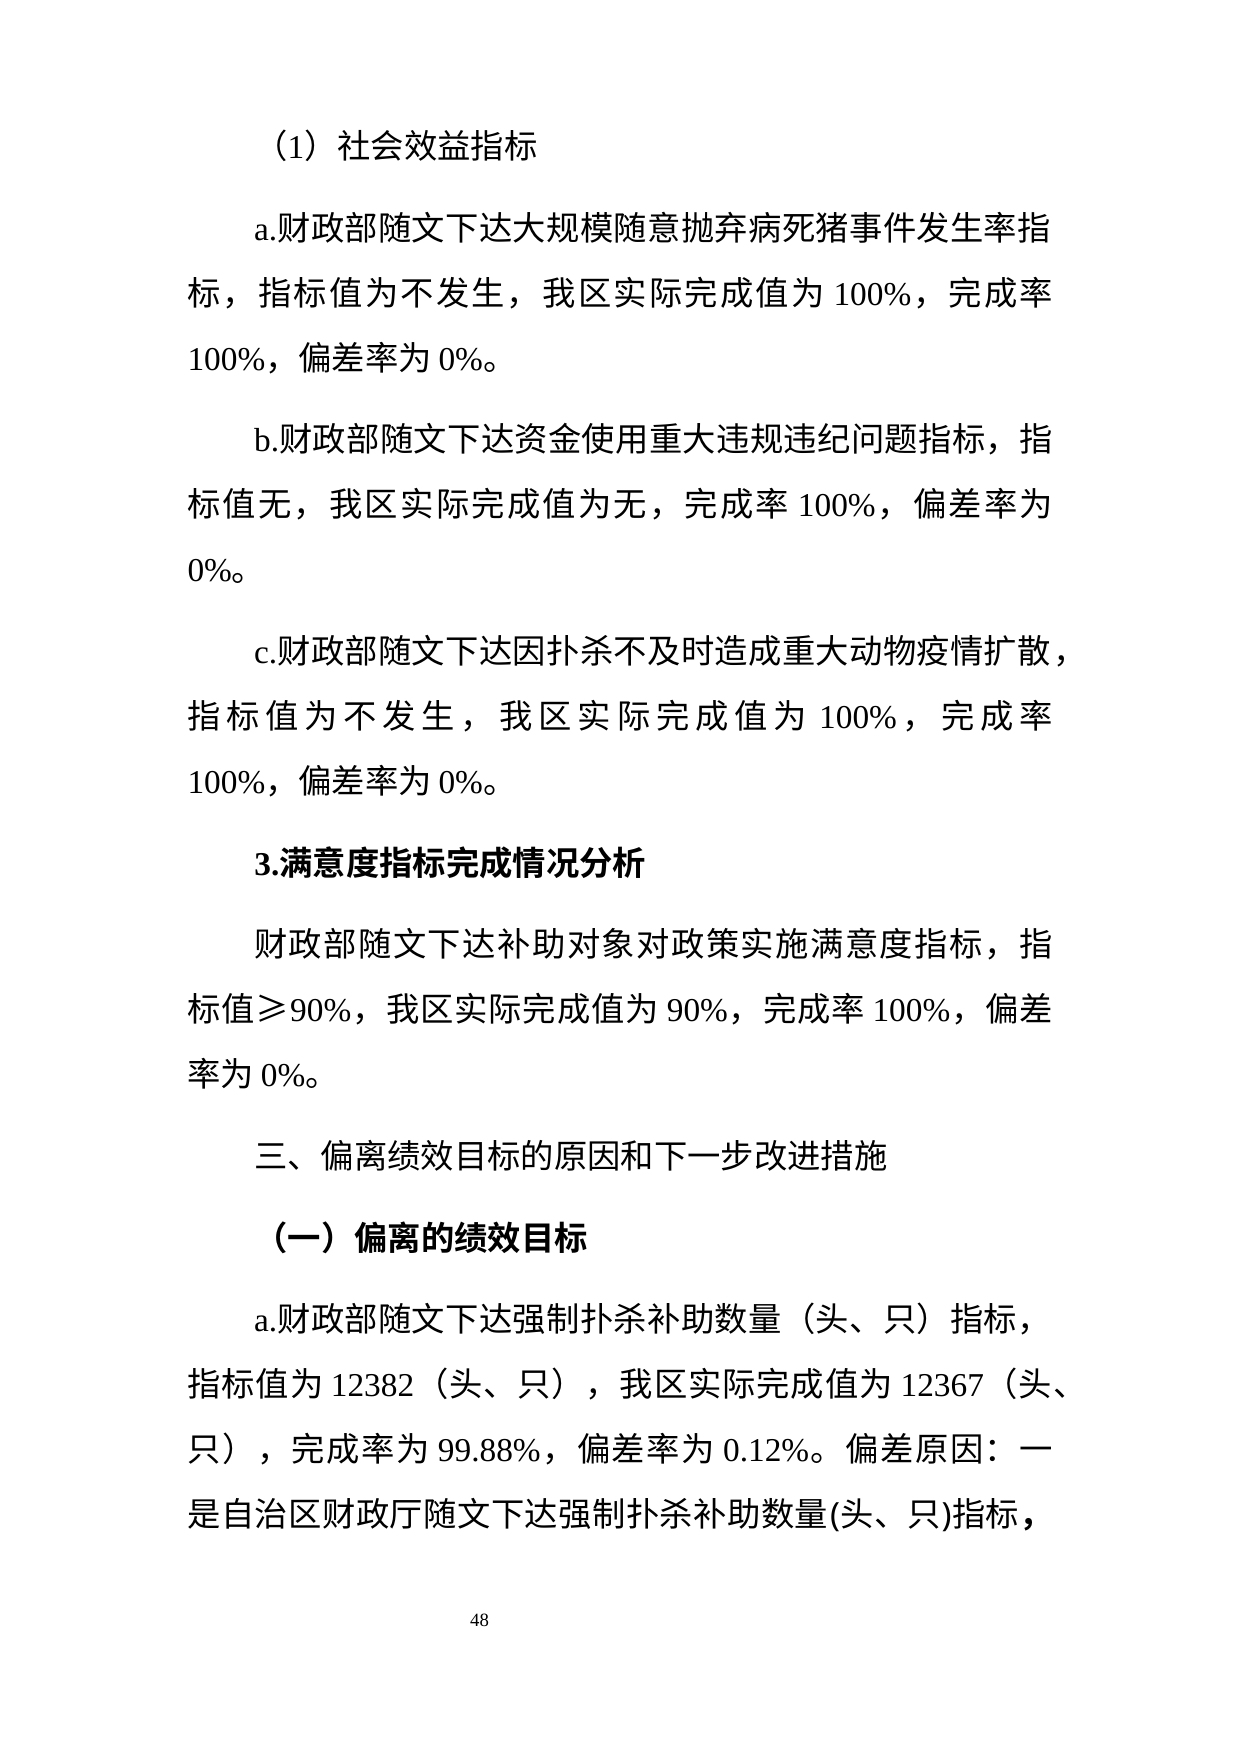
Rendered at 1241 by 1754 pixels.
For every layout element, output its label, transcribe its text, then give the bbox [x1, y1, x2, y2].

text c.财政部随文下达因扑杀不及时造成重大动物疫情扩散，指标值为不发生，我区实际完成值为100%，完成率100%，偏差率为0%。 [187, 616, 1053, 811]
text a.财政部随文下达大规模随意抛弃病死猪事件发生率指标，指标值为不发生，我区实际完成值为100%，完成率100%，偏差率为0%。 [187, 193, 1053, 388]
text 财政部随文下达补助对象对政策实施满意度指标，指标值≥90%，我区实际完成值为90%，完成率100%，偏差率为0%。 [187, 910, 1053, 1105]
text （1）社会效益指标 [187, 111, 1053, 176]
text （一）偏离的绩效目标 [187, 1203, 1053, 1268]
list 偏离绩效目标的原因和下一步改进措施 [187, 1121, 1053, 1186]
text b.财政部随文下达资金使用重大违规违纪问题指标，指标值无，我区实际完成值为无，完成率100%，偏差率为0%。 [187, 405, 1053, 600]
text 3.满意度指标完成情况分析 [187, 828, 1053, 893]
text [187, 1285, 1053, 1588]
